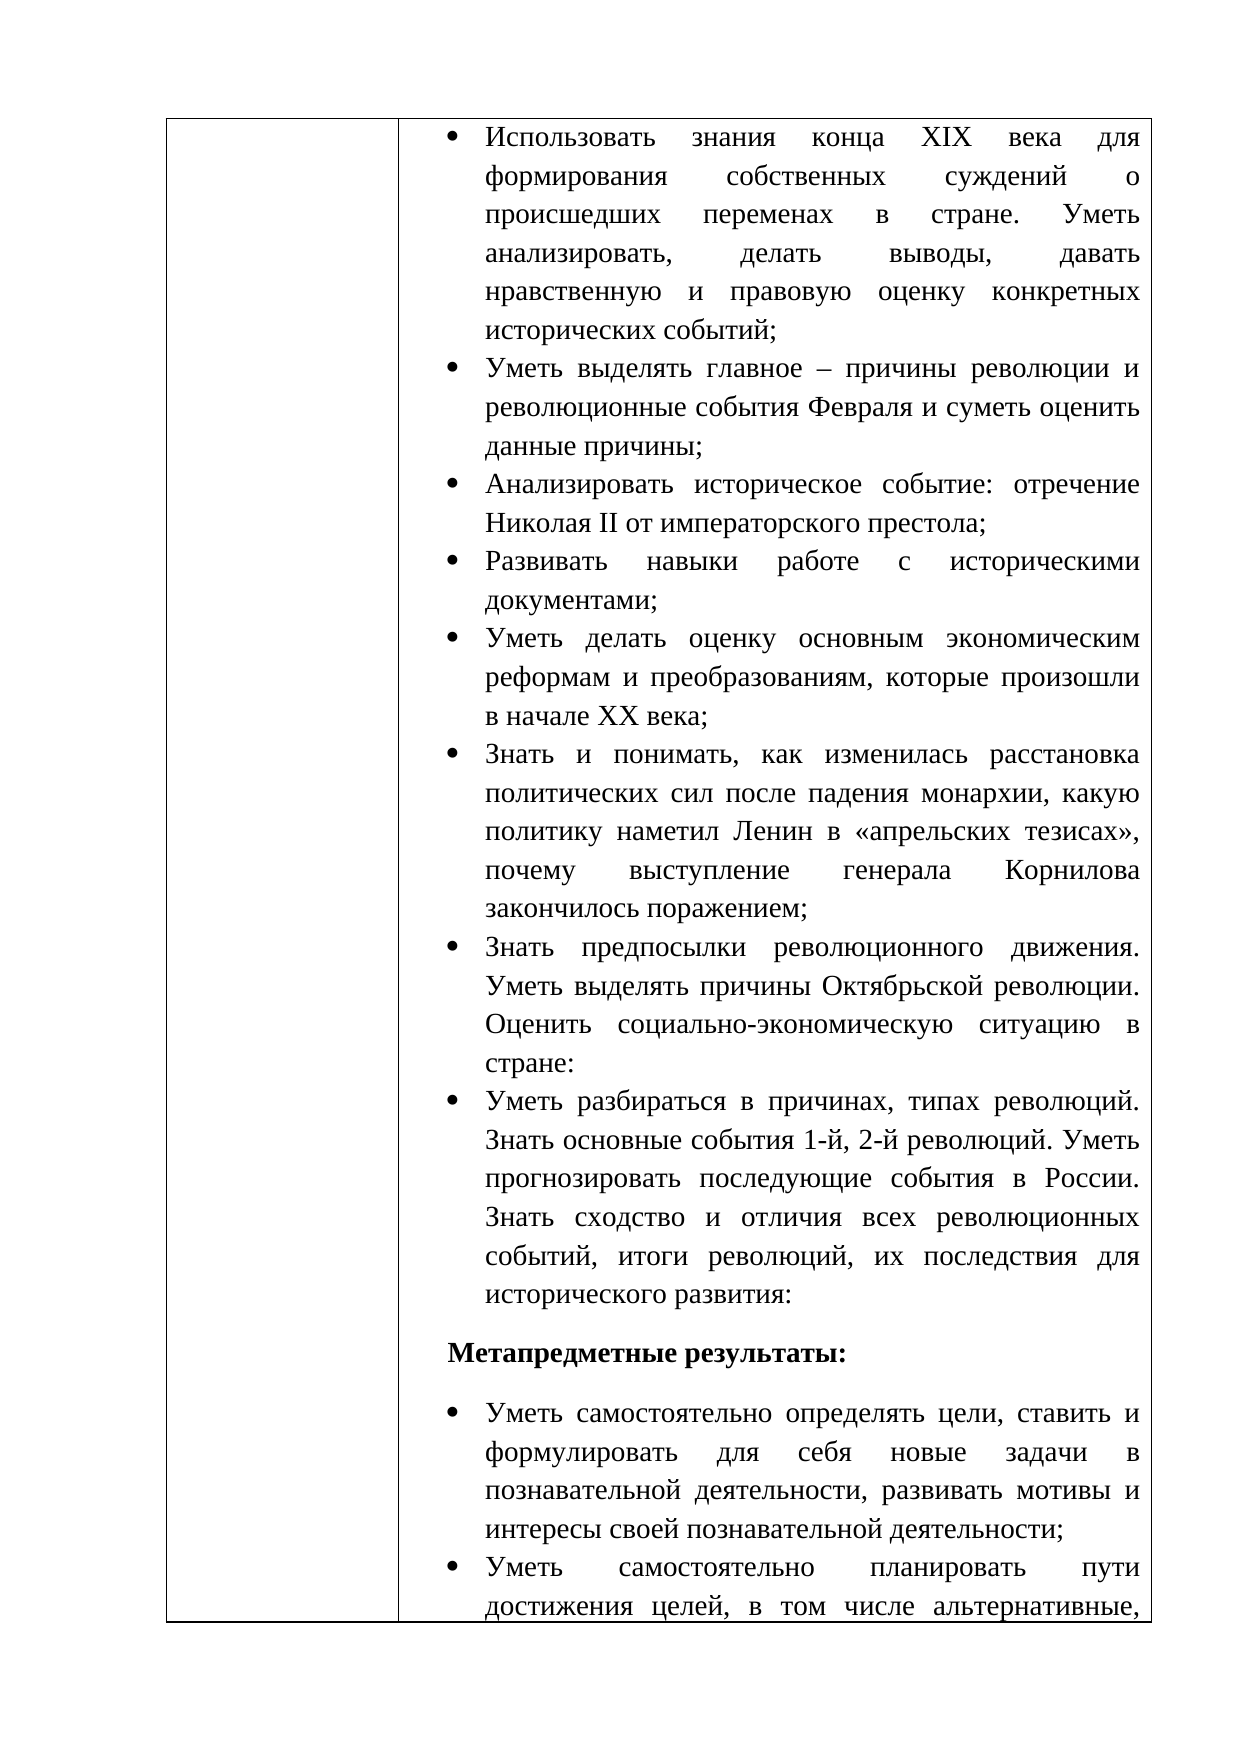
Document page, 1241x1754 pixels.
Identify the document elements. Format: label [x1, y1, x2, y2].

table_cell [167, 119, 398, 1621]
table_cell [399, 119, 1151, 1621]
